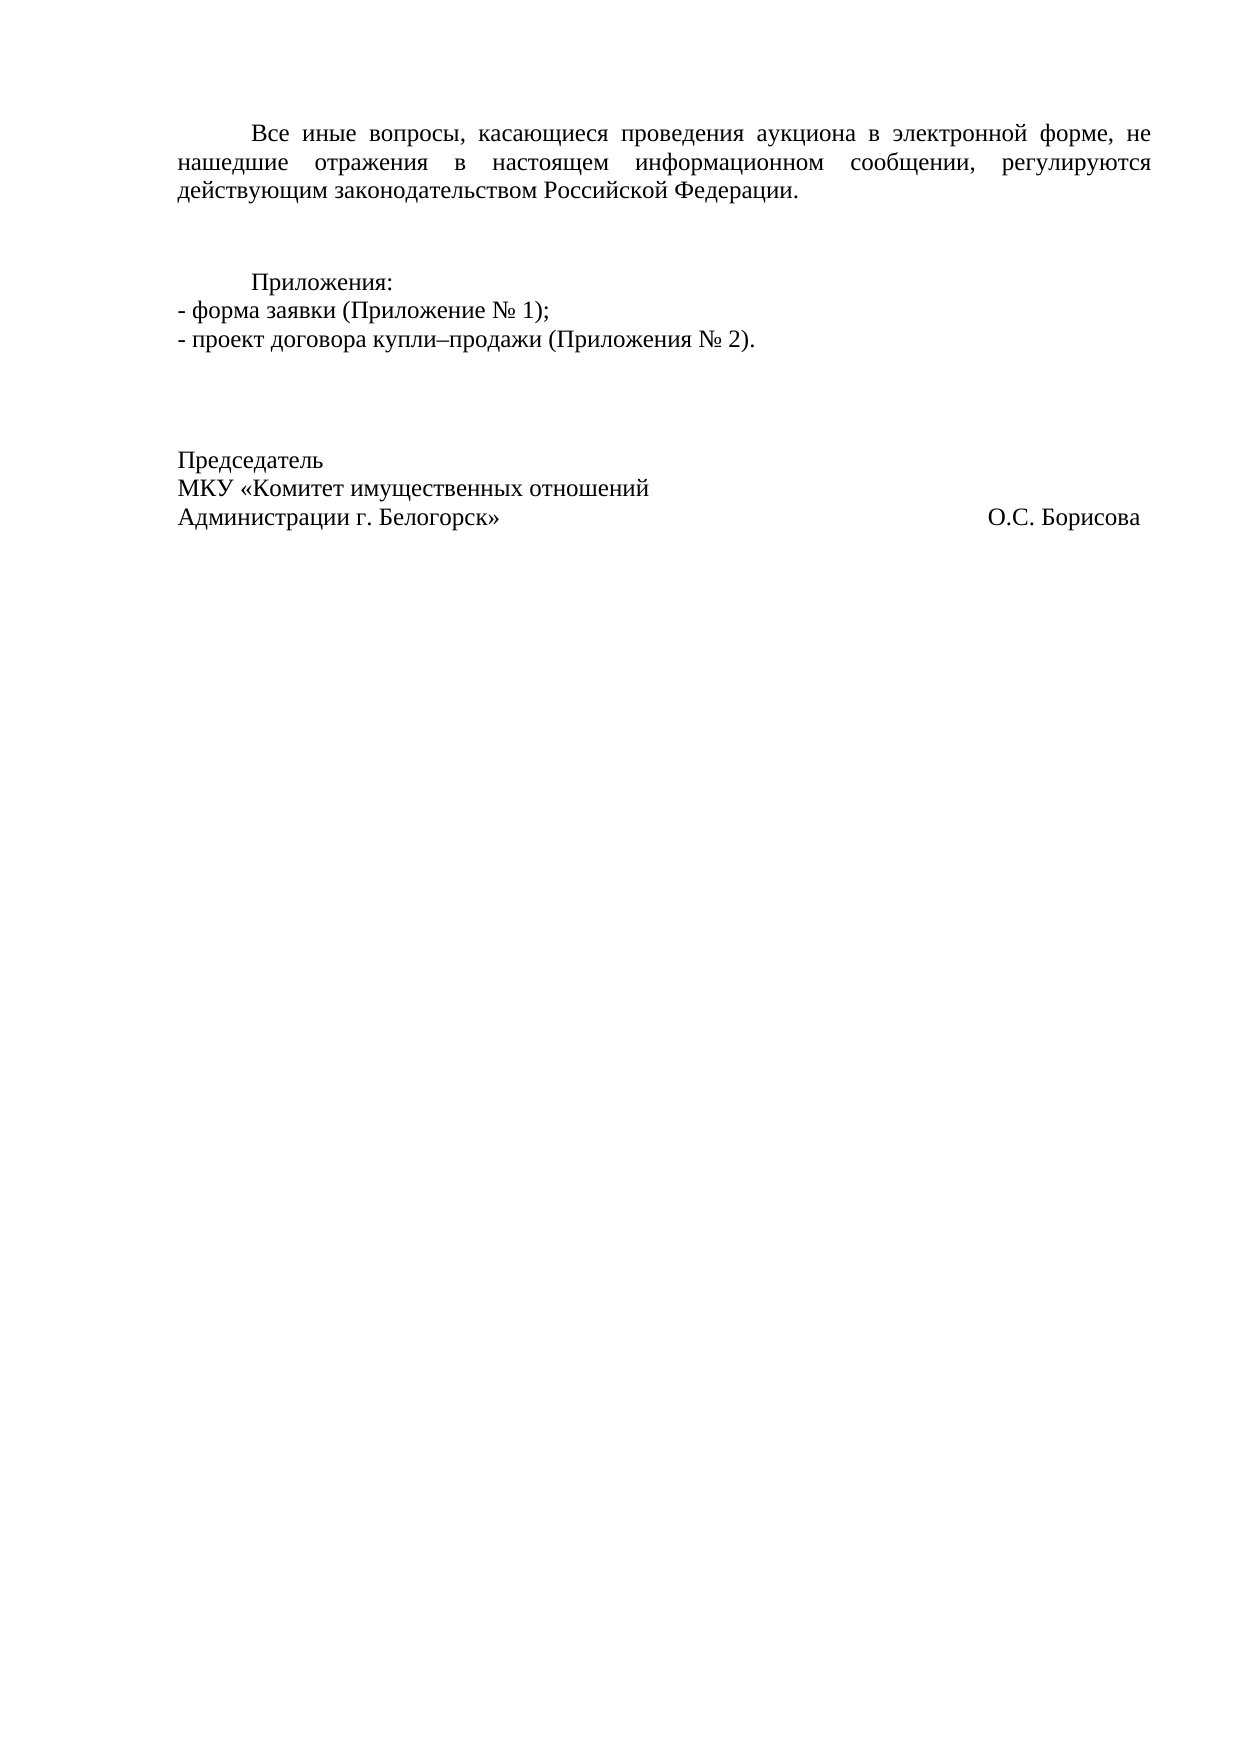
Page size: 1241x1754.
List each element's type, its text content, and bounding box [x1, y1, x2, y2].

text - форма заявки (Приложение № 1); [177, 295, 1152, 324]
text Председатель [177, 445, 1152, 473]
text МКУ «Комитет имущественных отношений [177, 473, 1152, 502]
text Все иные вопросы, касающиеся проведения аукциона в электронной форме, не нашедшие отражения в настоящем информационном сообщении, регулируются действующим законодательством Российской Федерации. [177, 118, 1152, 204]
text - проект договора купли–продажи (Приложения № 2). [177, 324, 1152, 353]
text Приложения: [177, 267, 1152, 295]
text Администрации г. Белогорск» О.С. Борисова [177, 502, 1152, 531]
